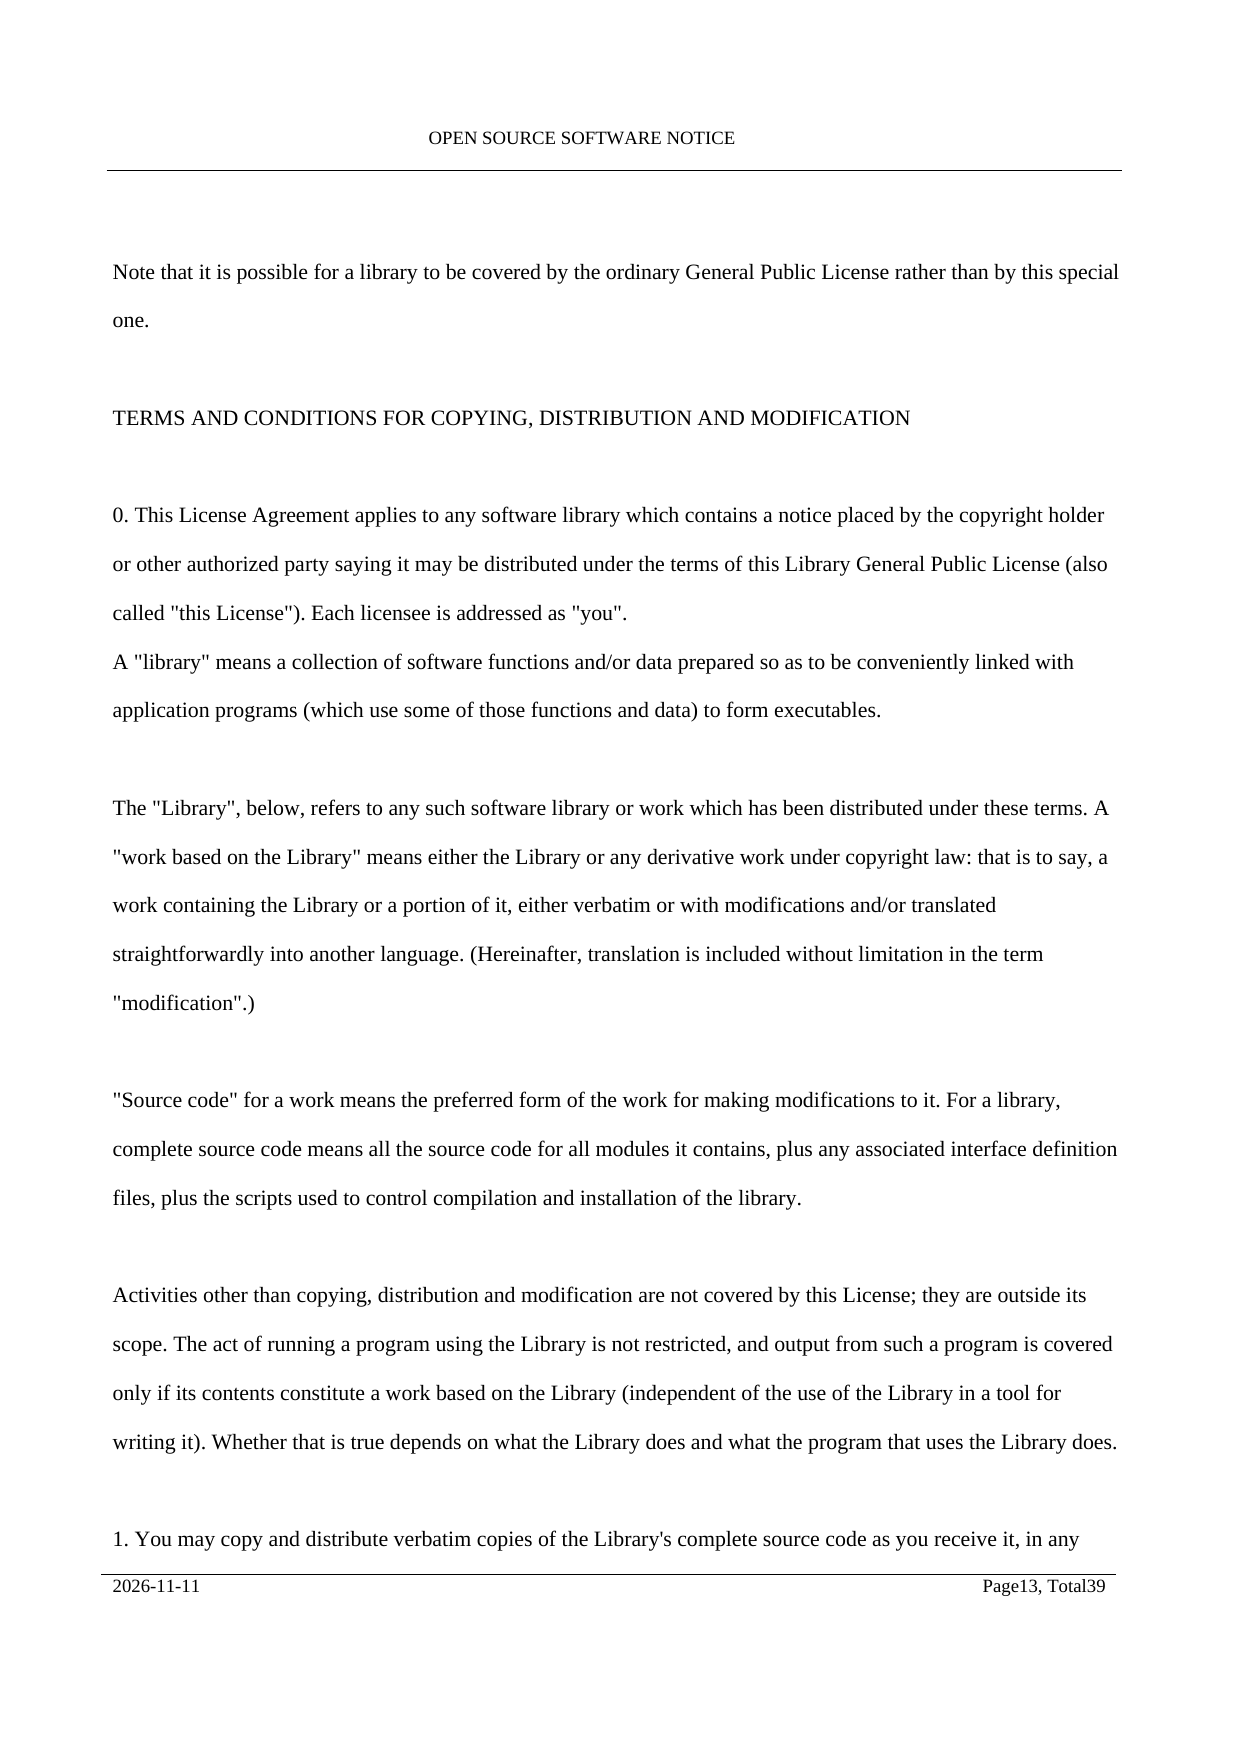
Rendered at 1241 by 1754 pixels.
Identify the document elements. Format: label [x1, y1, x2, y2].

text [112, 206, 1128, 1555]
